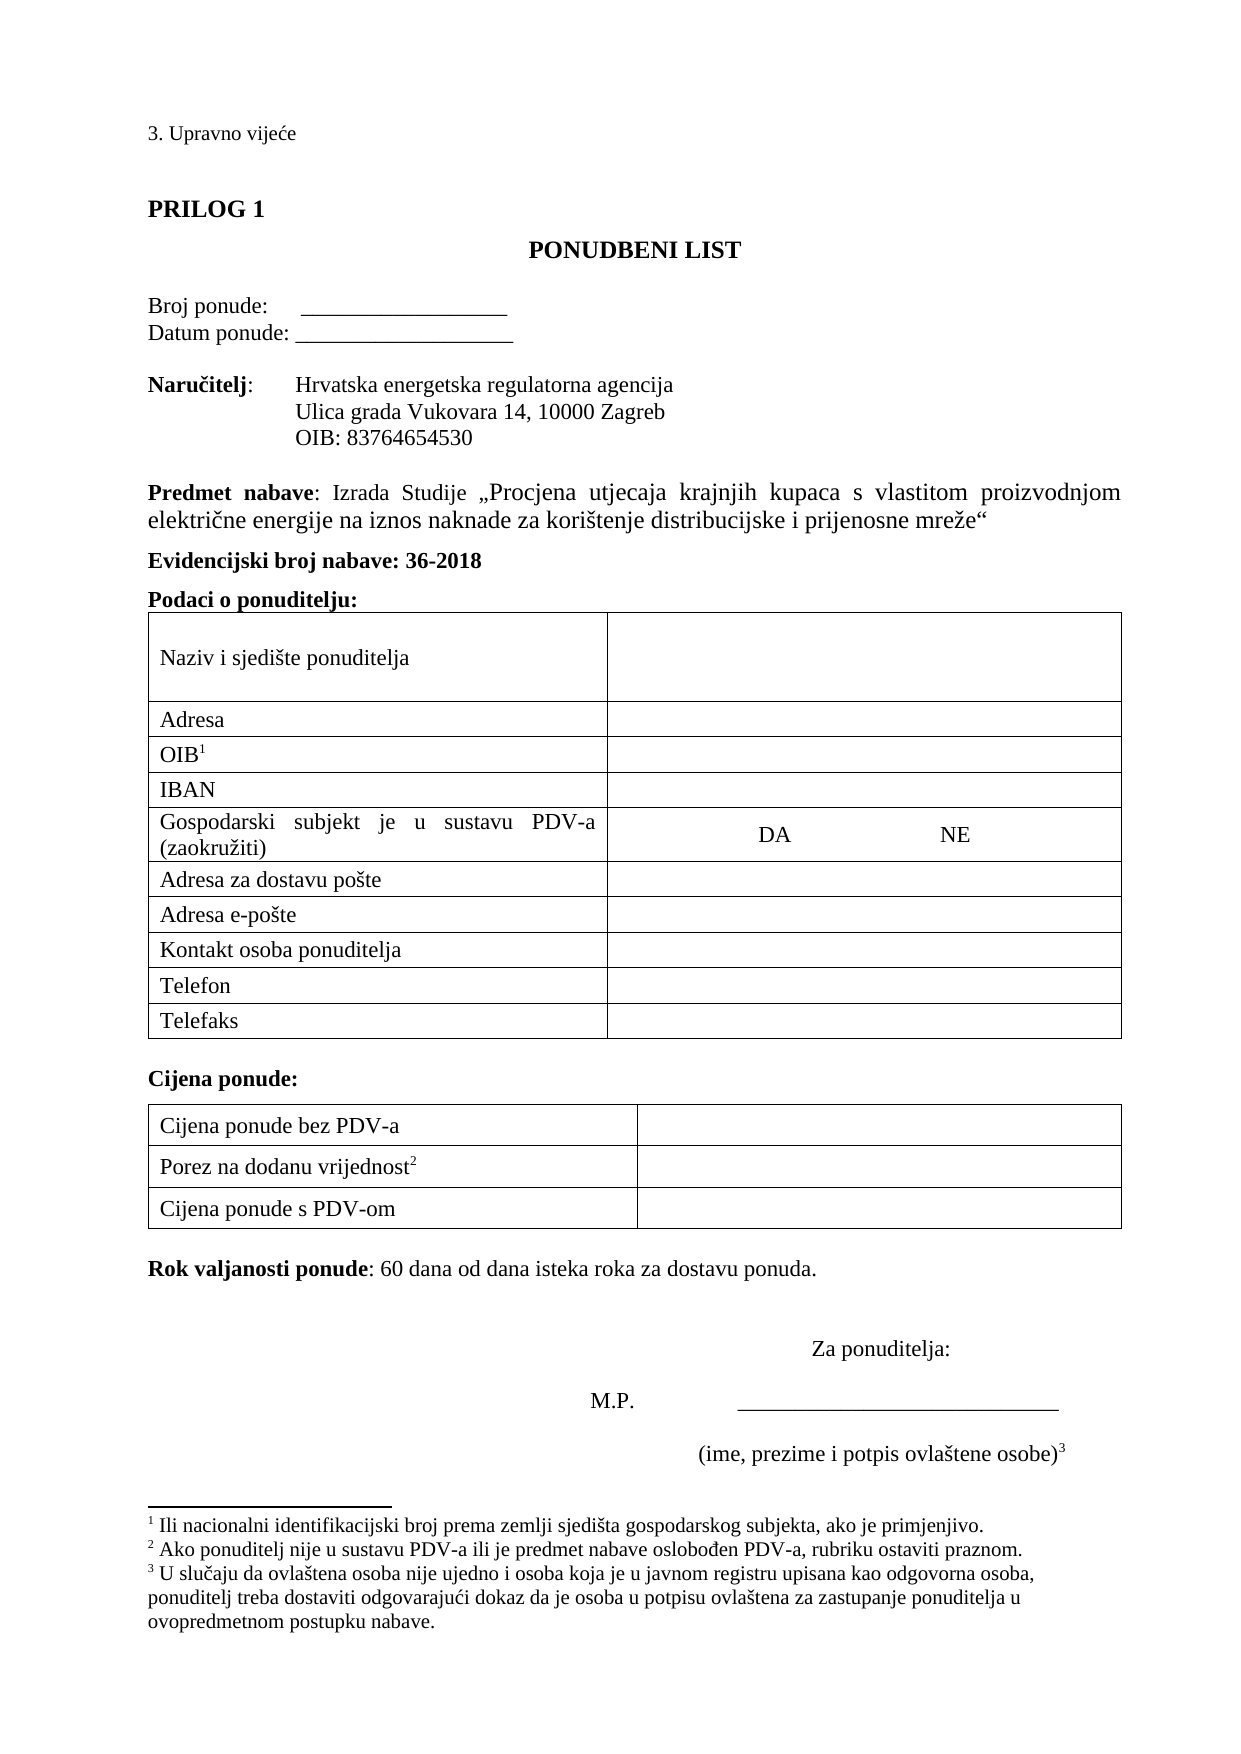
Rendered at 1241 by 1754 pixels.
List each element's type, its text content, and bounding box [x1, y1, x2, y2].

table_header [638, 1105, 1121, 1145]
text OIB: 83764654530 [148, 424, 1122, 451]
table_cell Porez na dodanu vrijednost [149, 1146, 637, 1187]
table_cell Telefaks [149, 1004, 607, 1038]
text 3. Upravno vijeće [148, 121, 1122, 144]
table_cell [608, 968, 1121, 1002]
table_cell [638, 1146, 1121, 1187]
table_cell [608, 737, 1121, 772]
table_cell [608, 773, 1121, 807]
text (ime, prezime i potpis ovlaštene osobe) [148, 1440, 1122, 1466]
text Datum ponude: ___________________ [148, 319, 1122, 345]
table_cell Cijena ponude s PDV-om [149, 1188, 637, 1228]
table_cell [608, 1004, 1121, 1038]
table_cell Gospodarski subjekt je u sustavu PDV-a (zaokružiti) [149, 808, 607, 861]
table_cell Adresa za dostavu pošte [149, 862, 607, 896]
table_cell Kontakt osoba ponuditelja [149, 933, 607, 967]
text PONUDBENI LIST [148, 235, 1122, 264]
text M.P. ____________________________ [148, 1387, 1122, 1414]
table_cell [608, 897, 1121, 932]
text Za ponuditelja: [148, 1334, 1122, 1361]
table_cell IBAN [149, 773, 607, 807]
table_cell DA NE [608, 808, 1121, 861]
table_cell Telefon [149, 968, 607, 1002]
text Ulica grada Vukovara 14, 10000 Zagreb [148, 398, 1122, 424]
table_cell OIB [149, 737, 607, 772]
text Cijena ponude: [148, 1065, 1122, 1092]
table_cell Adresa e-pošte [149, 897, 607, 932]
text Evidencijski broj nabave: 36-2018 [148, 547, 1122, 573]
table_cell [608, 862, 1121, 896]
text Podaci o ponuditelju: [148, 586, 1122, 612]
table_cell [608, 933, 1121, 967]
table_header [608, 613, 1121, 701]
table_cell Adresa [149, 702, 607, 736]
table_cell [638, 1188, 1121, 1228]
table_header Cijena ponude bez PDV-a [149, 1105, 637, 1145]
text Broj ponude: __________________ [148, 292, 1122, 319]
table_cell [608, 702, 1121, 736]
text Rok valjanosti ponude: 60 dana od dana isteka roka za dostavu ponuda. [148, 1256, 1122, 1282]
text Predmet nabave: Izrada Studije „Procjena utjecaja krajnjih kupaca s vlastitom proizvodnjom električne energije na iznos naknade za korištenje distribucijske i prijenosne mreže“ [148, 477, 1122, 534]
text PRILOG 1 [148, 194, 1122, 222]
table_header Naziv i sjedište ponuditelja [149, 613, 607, 701]
text Naručitelj: Hrvatska energetska regulatorna agencija [148, 371, 1122, 398]
